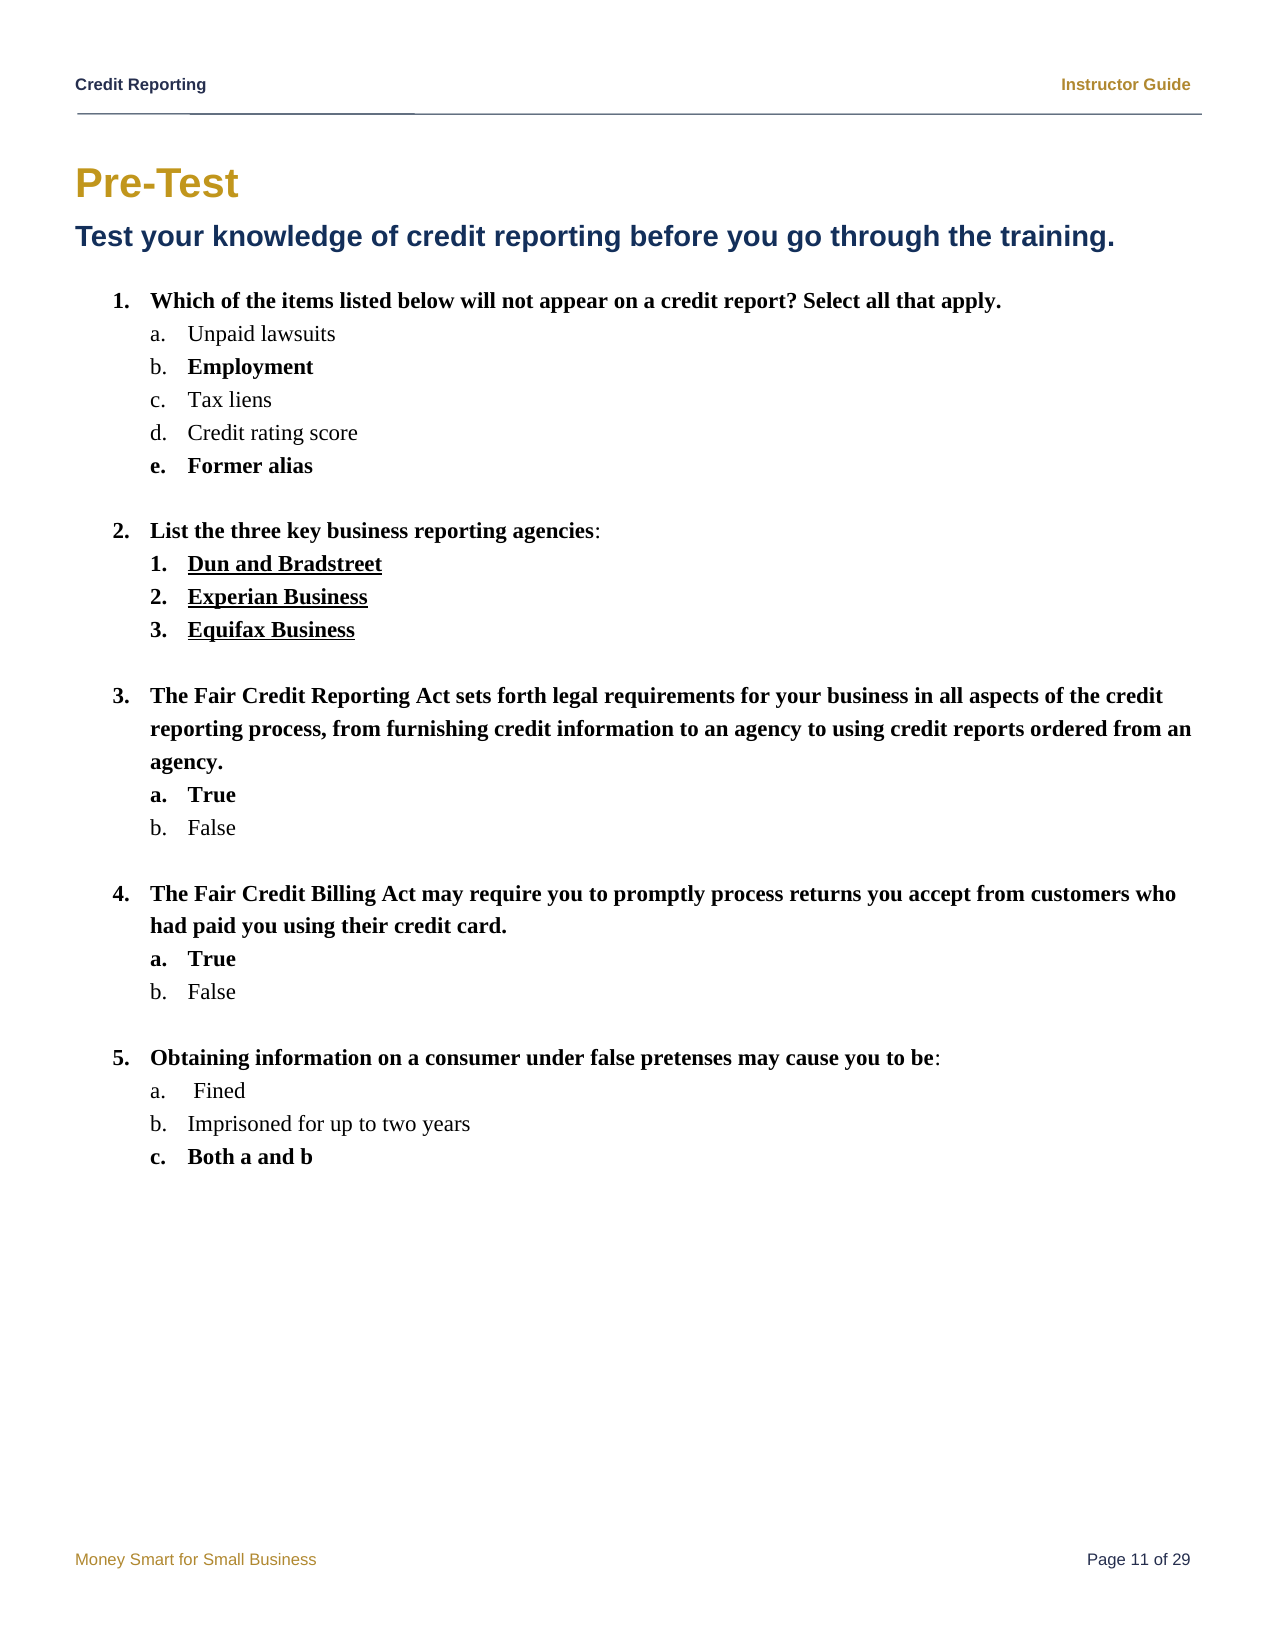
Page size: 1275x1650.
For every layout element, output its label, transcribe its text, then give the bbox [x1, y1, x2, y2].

list Dun and Bradstreet [150, 551, 1200, 577]
list False [150, 978, 1200, 1005]
list Which of the items listed below will not appear on a credit report? Select all that apply. [112, 287, 1200, 313]
list The Fair Credit Reporting Act sets forth legal requirements for your business in all aspects of the credit reporting process, from furnishing credit information to an agency to using credit reports ordered from an agency. [112, 682, 1200, 774]
list The Fair Credit Billing Act may require you to promptly process returns you accept from customers who had paid you using their credit card. [112, 880, 1200, 939]
list Fined [150, 1077, 1200, 1103]
text Pre-Test [75, 158, 1200, 206]
list True [150, 781, 1200, 807]
list Unpaid lawsuits [150, 320, 1200, 346]
list False [150, 814, 1200, 840]
list Obtaining information on a consumer under false pretenses may cause you to be: [112, 1044, 1200, 1071]
list Credit rating score [150, 419, 1200, 445]
list True [150, 946, 1200, 972]
subtitle Test your knowledge of credit reporting before you go through the training. [75, 219, 1200, 252]
list Tax liens [150, 386, 1200, 412]
list Imprisoned for up to two years [150, 1110, 1200, 1136]
list Both a and b [150, 1143, 1200, 1169]
list Employment [150, 353, 1200, 379]
list List the three key business reporting agencies: [112, 518, 1200, 544]
list Equifax Business [150, 616, 1200, 643]
list Former alias [150, 452, 1200, 478]
list Experian Business [150, 583, 1200, 610]
